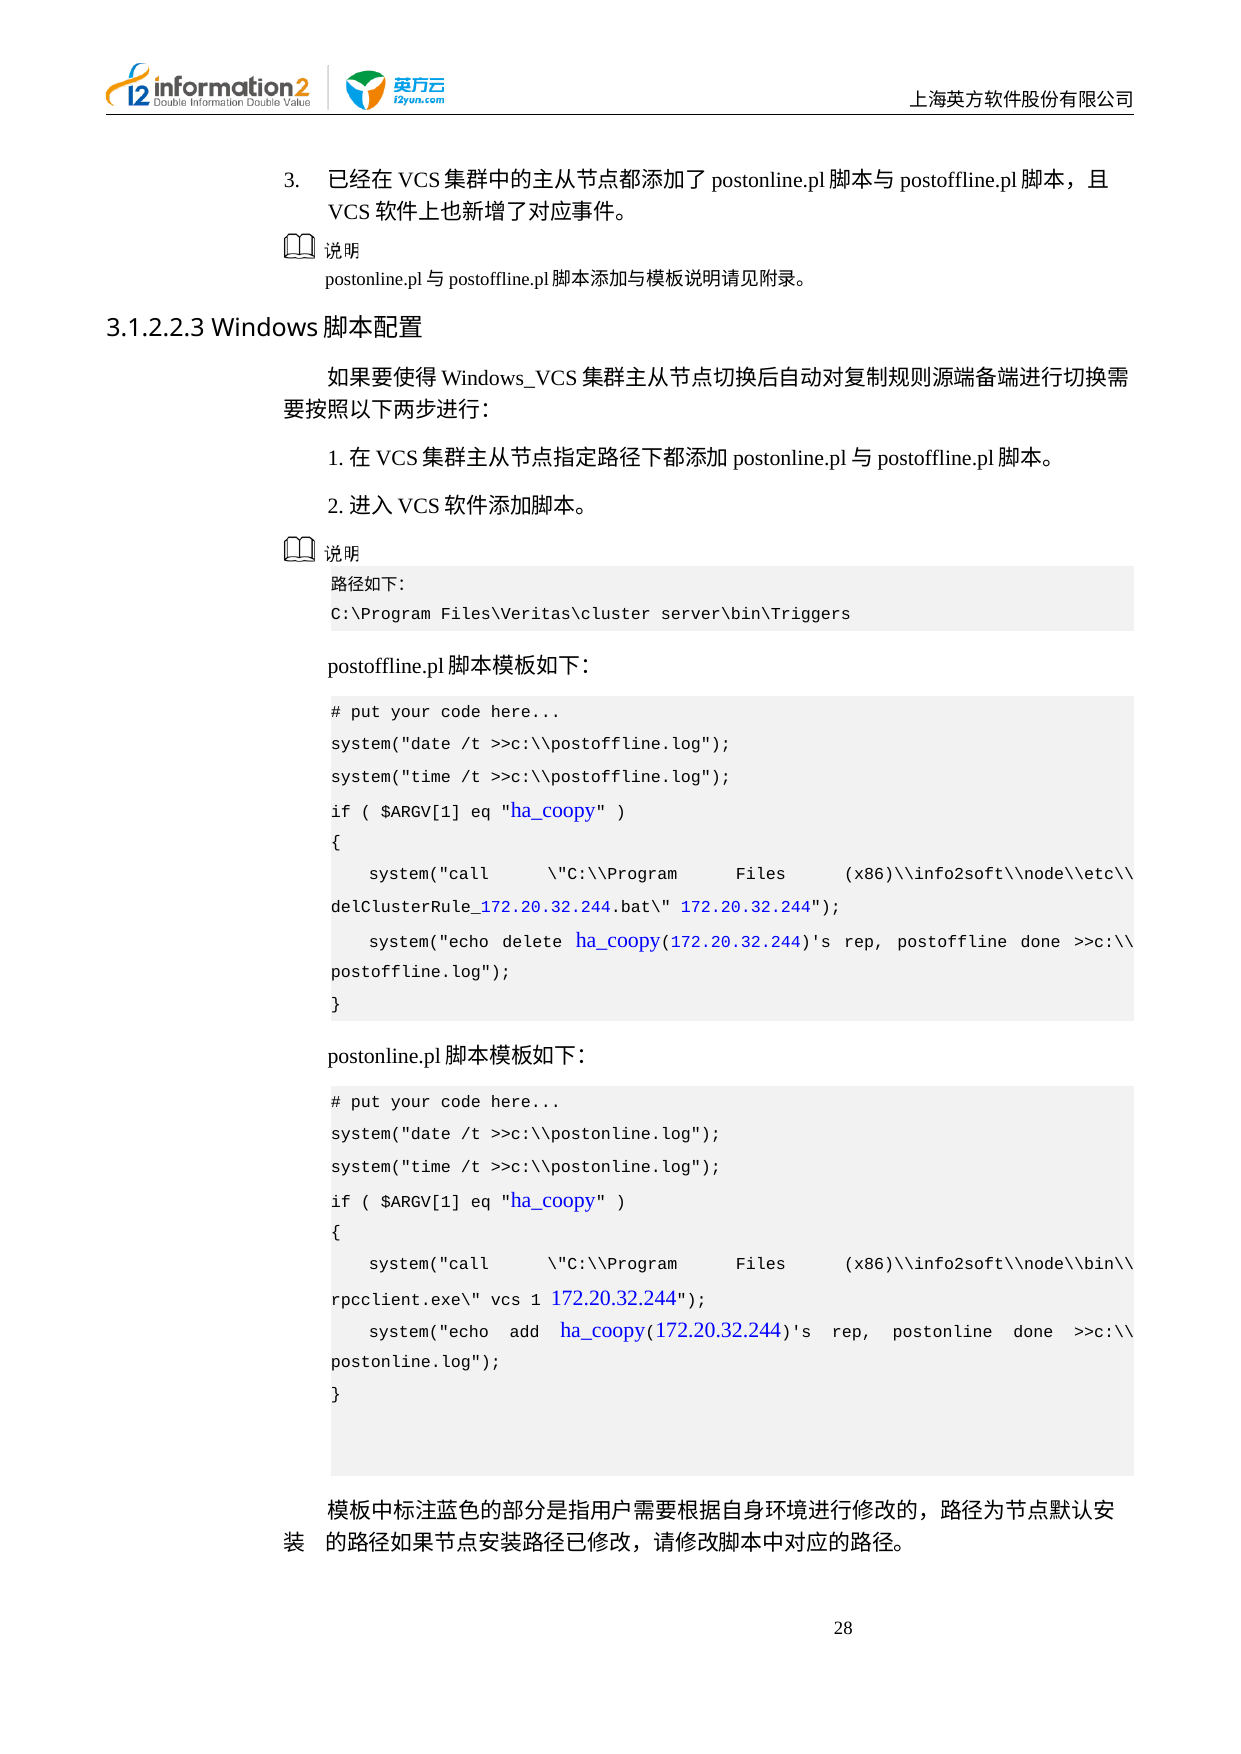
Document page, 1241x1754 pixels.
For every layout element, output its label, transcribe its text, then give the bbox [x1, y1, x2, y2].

text { [331, 826, 1134, 859]
text system("time /t >>c:\\postoffline.log"); [331, 761, 1134, 794]
list 进入VCS软件添加脚本。 [283, 488, 1134, 520]
text if ( $ARGV[1] eq "ha_coopy" ) [331, 794, 1134, 826]
picture [283, 233, 359, 259]
list 在VCS集群主从节点指定路径下都添加postonline.pl与postoffline.pl脚本。 [283, 440, 1134, 472]
picture [105, 52, 444, 110]
text # put your code here... [331, 1086, 1134, 1119]
text system("time /t >>c:\\postonline.log"); [331, 1151, 1134, 1184]
text C:\Program Files\Veritas\cluster server\bin\Triggers [331, 599, 1134, 631]
text system("call \"C:\\Program Files (x86)\\info2soft\\node\\etc\\delClusterRule_172.20.32.244.bat\" 172.20.32.244"); [331, 859, 1134, 924]
picture [283, 536, 359, 562]
text system("echo delete ha_coopy(172.20.32.244)'s rep, postoffline done >>c:\\postoffline.log"); [331, 924, 1134, 989]
text system("call \"C:\\Program Files (x86)\\info2soft\\node\\bin\\rpcclient.exe\" vcs 1 172.20.32.244"); [331, 1249, 1134, 1314]
text 路径如下： [331, 566, 1134, 599]
text # put your code here... [331, 696, 1134, 729]
list 已经在VCS集群中的主从节点都添加了postonline.pl脚本与 postoffline.pl脚本，且VCS软件上也新增了对应事件。 [283, 162, 1134, 225]
text postonline.pl脚本模板如下： [283, 1038, 1134, 1070]
picture [433, 85, 444, 90]
list postonline.pl与postoffline.pl脚本添加与模板说明请见附录。 [281, 263, 1134, 291]
text postoffline.pl脚本模板如下： [283, 648, 1134, 680]
text system("date /t >>c:\\postonline.log"); [331, 1119, 1134, 1151]
text if ( $ARGV[1] eq "ha_coopy" ) [331, 1184, 1134, 1216]
text Windows脚本配置 [106, 307, 1134, 343]
text } [331, 989, 1134, 1021]
text } [331, 1379, 1134, 1411]
text 如果要使得Windows_VCS集群主从节点切换后自动对复制规则源端备端进行切换需要按照以下两步进行： [283, 360, 1134, 423]
text 模板中标注蓝色的部分是指用户需要根据自身环境进行修改的，路径为节点默认安装 的路径如果节点安装路径已修改，请修改脚本中对应的路径。 [283, 1493, 1134, 1556]
text { [331, 1216, 1134, 1249]
text system("date /t >>c:\\postoffline.log"); [331, 729, 1134, 761]
text system("echo add ha_coopy(172.20.32.244)'s rep, postonline done >>c:\\postonline.log"); [331, 1314, 1134, 1379]
